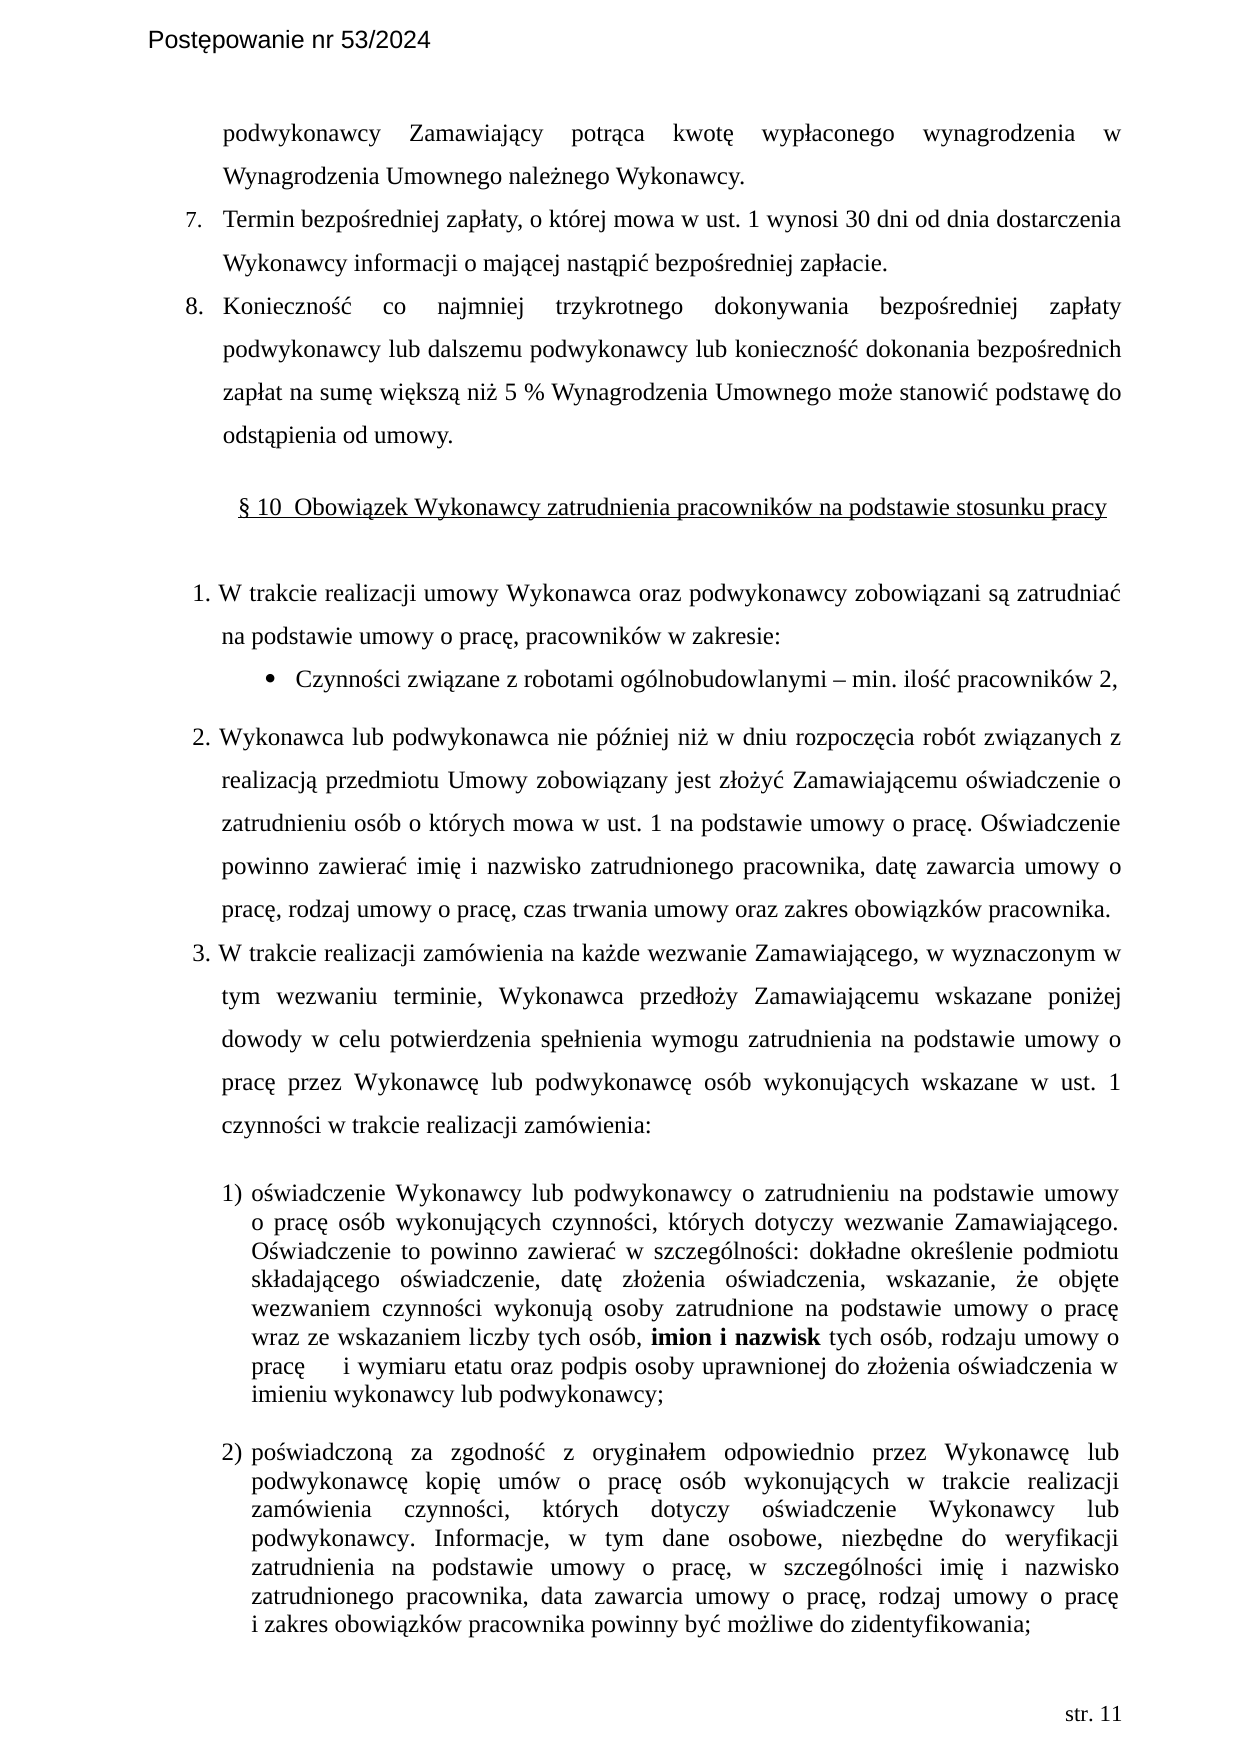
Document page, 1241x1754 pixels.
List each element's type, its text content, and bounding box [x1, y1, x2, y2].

list Czynności związane z robotami ogólnobudowlanymi – min. ilość pracowników 2, [266, 664, 1122, 693]
list 1. W trakcie realizacji umowy Wykonawca oraz podwykonawcy zobowiązani są zatrudniać na podstawie umowy o pracę, pracowników w zakresie: [192, 578, 1122, 650]
list Termin bezpośredniej zapłaty, o której mowa w ust. 1 wynosi 30 dni od dnia dostarczenia Wykonawcy informacji o mającej nastąpić bezpośredniej zapłacie. [185, 204, 1122, 276]
list 2. Wykonawca lub podwykonawca nie później niż w dniu rozpoczęcia robót związanych z realizacją przedmiotu Umowy zobowiązany jest złożyć Zamawiającemu oświadczenie o zatrudnieniu osób o których mowa w ust. 1 na podstawie umowy o pracę. Oświadczenie powinno zawierać imię i nazwisko zatrudnionego pracownika, datę zawarcia umowy o pracę, rodzaj umowy o pracę, czas trwania umowy oraz zakres obowiązków pracownika. [192, 722, 1122, 923]
list Konieczność co najmniej trzykrotnego dokonywania bezpośredniej zapłaty podwykonawcy lub dalszemu podwykonawcy lub konieczność dokonania bezpośrednich zapłat na sumę większą niż 5 % Wynagrodzenia Umownego może stanowić podstawę do odstąpienia od umowy. [185, 291, 1122, 449]
list poświadczoną za zgodność z oryginałem odpowiednio przez Wykonawcę lub podwykonawcę kopię umów o pracę osób wykonujących w trakcie realizacji zamówienia czynności, których dotyczy oświadczenie Wykonawcy lub podwykonawcy. Informacje, w tym dane osobowe, niezbędne do weryfikacji zatrudnienia na podstawie umowy o pracę, w szczególności imię i nazwisko zatrudnionego pracownika, data zawarcia umowy o pracę, rodzaj umowy o pracę i zakres obowiązków pracownika powinny być możliwe do zidentyfikowania; [221, 1437, 1120, 1638]
list oświadczenie Wykonawcy lub podwykonawcy o zatrudnieniu na podstawie umowy o pracę osób wykonujących czynności, których dotyczy wezwanie Zamawiającego. Oświadczenie to powinno zawierać w szczególności: dokładne określenie podmiotu składającego oświadczenie, datę złożenia oświadczenia, wskazanie, że objęte wezwaniem czynności wykonują osoby zatrudnione na podstawie umowy o pracę wraz ze wskazaniem liczby tych osób, imion i nazwisk tych osób, rodzaju umowy o pracę i wymiaru etatu oraz podpis osoby uprawnionej do złożenia oświadczenia w imieniu wykonawcy lub podwykonawcy; [221, 1178, 1120, 1408]
list § 10 Obowiązek Wykonawcy zatrudnienia pracowników na podstawie stosunku pracy [223, 492, 1122, 521]
list 3. W trakcie realizacji zamówienia na każde wezwanie Zamawiającego, w wyznaczonym w tym wezwaniu terminie, Wykonawca przedłoży Zamawiającemu wskazane poniżej dowody w celu potwierdzenia spełnienia wymogu zatrudnienia na podstawie umowy o pracę przez Wykonawcę lub podwykonawcę osób wykonujących wskazane w ust. 1 czynności w trakcie realizacji zamówienia: [192, 938, 1122, 1139]
